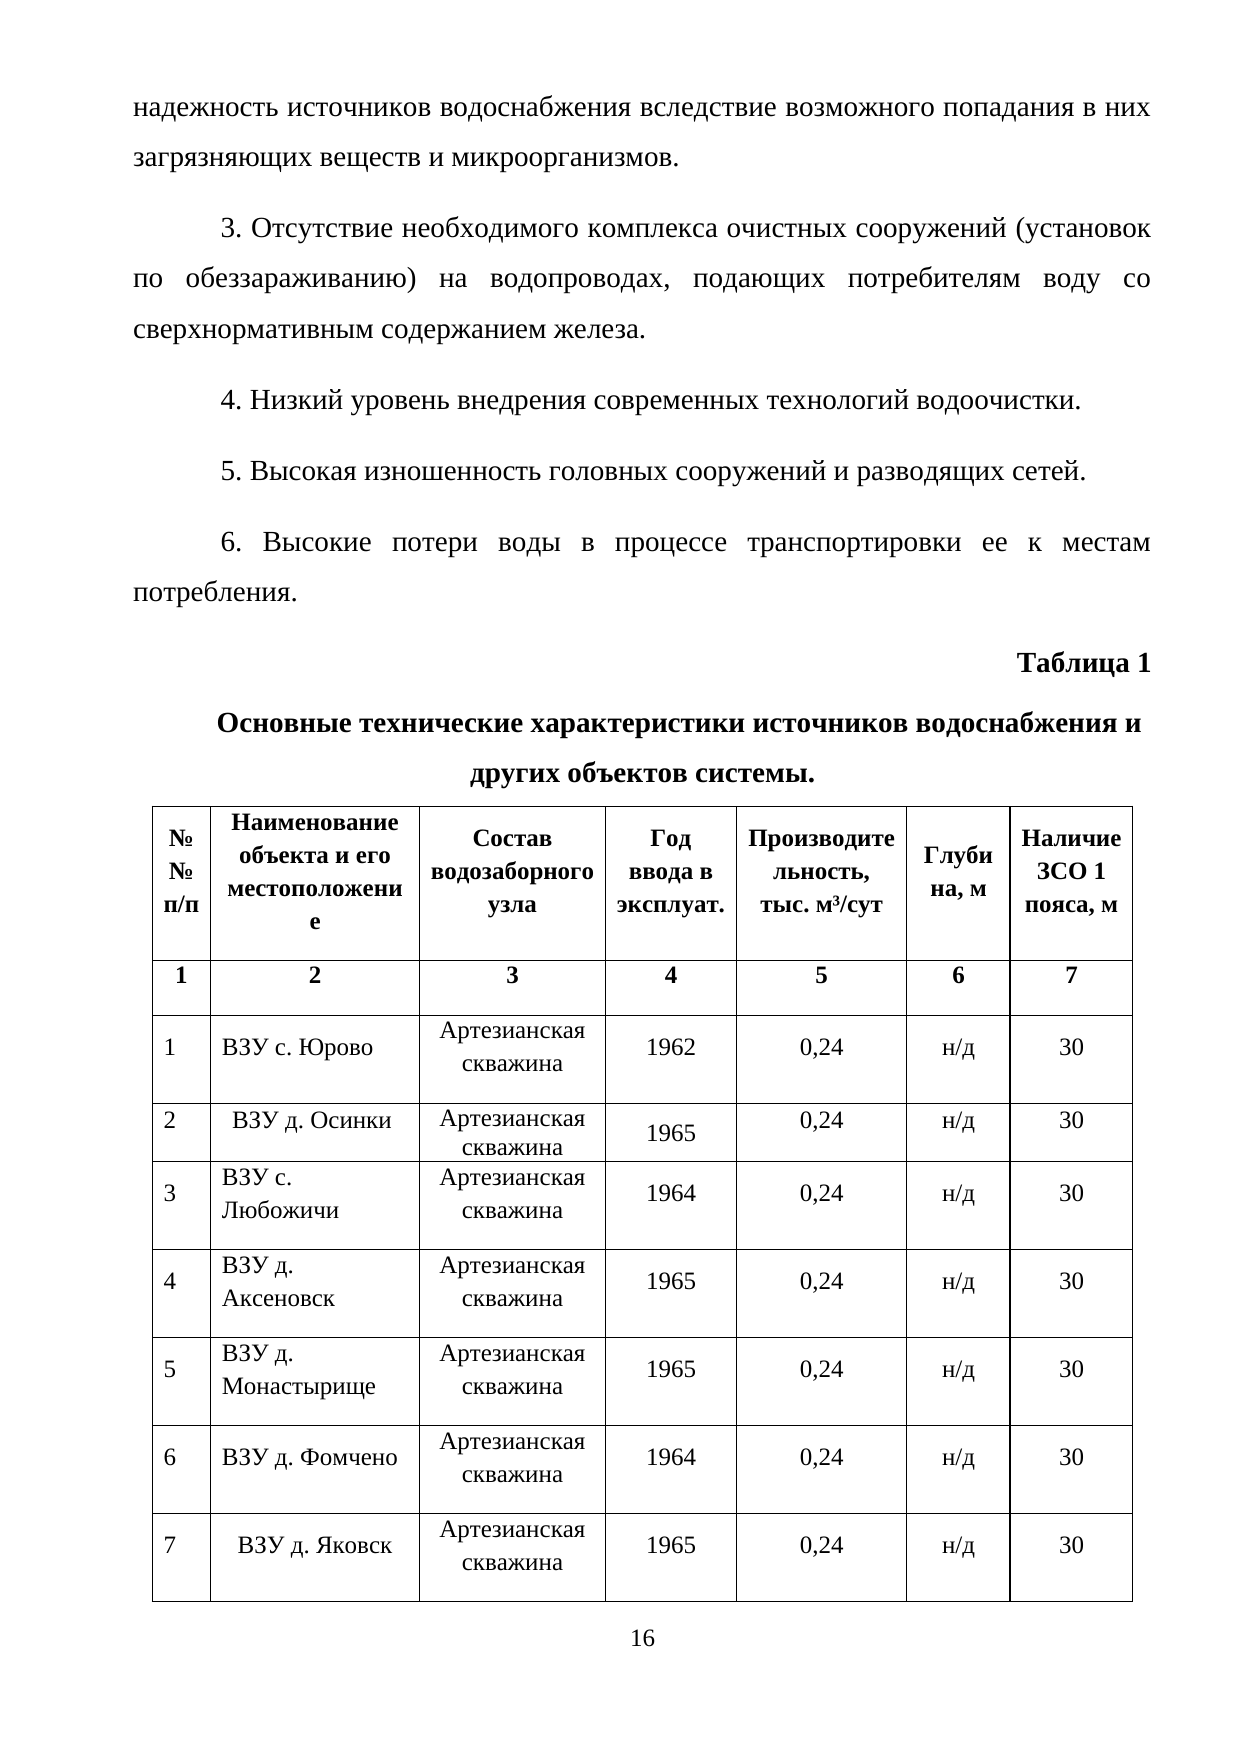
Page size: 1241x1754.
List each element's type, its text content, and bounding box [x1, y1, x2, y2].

table_cell ВЗУ д. Яковск [211, 1514, 419, 1601]
text 3. Отсутствие необходимого комплекса очистных сооружений (установок по обеззараживанию) на водопроводах, подающих потребителям воду со сверхнормативным содержанием железа. [133, 210, 1152, 344]
table_cell 0,24 [737, 1250, 906, 1337]
text Таблица 1 [133, 646, 1152, 679]
table_cell 30 [1011, 1250, 1132, 1337]
table_cell 2 [153, 1104, 210, 1161]
table_cell Артезианская скважина [420, 1162, 605, 1249]
table_header Наличие ЗСО 1 пояса, м [1011, 807, 1132, 959]
table_cell 3 [153, 1162, 210, 1249]
table_header Состав водозаборного узла [420, 807, 605, 959]
table_cell 5 [737, 961, 906, 1014]
table_cell Артезианская скважина [420, 1338, 605, 1425]
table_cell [420, 1514, 605, 1601]
table_cell ВЗУ д. Осинки [211, 1104, 419, 1161]
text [133, 89, 1152, 172]
text 6. Высокие потери воды в процессе транспортировки ее к местам потребления. [133, 524, 1152, 608]
text 5. Высокая изношенность головных сооружений и разводящих сетей. [133, 453, 1152, 487]
table_cell 5 [153, 1338, 210, 1425]
table_cell н/д [907, 1426, 1009, 1513]
table_cell ВЗУ д. Аксеновск [211, 1250, 419, 1337]
table_cell 1965 [606, 1250, 736, 1337]
table_cell 30 [1011, 1162, 1132, 1249]
table_cell н/д [907, 1250, 1009, 1337]
table_cell 0,24 [737, 1426, 906, 1513]
table_cell Артезианская скважина [420, 1426, 605, 1513]
table_cell н/д [907, 1338, 1009, 1425]
table_cell 0,24 [737, 1162, 906, 1249]
table_cell 30 [1011, 1426, 1132, 1513]
table_cell 1962 [606, 1016, 736, 1102]
table_cell н/д [907, 1104, 1009, 1161]
table_cell 1 [153, 961, 210, 1014]
table_cell н/д [907, 1162, 1009, 1249]
table_cell 6 [907, 961, 1009, 1014]
table_cell 6 [153, 1426, 210, 1513]
table_cell 30 [1011, 1104, 1132, 1161]
table_cell 1 [153, 1016, 210, 1102]
text Основные технические характеристики источников водоснабжения и других объектов системы. [133, 705, 1152, 789]
table_cell Артезианская скважина [420, 1016, 605, 1102]
table_cell 1965 [606, 1338, 736, 1425]
table_cell 4 [153, 1250, 210, 1337]
table_cell 0,24 [737, 1338, 906, 1425]
table_cell н/д [907, 1016, 1009, 1102]
table_cell н/д [907, 1514, 1009, 1601]
table_header Глубина, м [907, 807, 1009, 959]
table_cell 1965 [606, 1514, 736, 1601]
table_cell ВЗУ с. Любожичи [211, 1162, 419, 1249]
table_cell 1964 [606, 1162, 736, 1249]
table_cell ВЗУ д. Фомчено [211, 1426, 419, 1513]
table_header Наименование объекта и его местоположение [211, 807, 419, 959]
table_cell 1964 [606, 1426, 736, 1513]
table_cell 30 [1011, 1016, 1132, 1102]
table_cell Артезианская скважина [420, 1250, 605, 1337]
table_cell Артезианская скважина [420, 1104, 605, 1161]
table_cell 1965 [606, 1104, 736, 1161]
table_cell 0,24 [737, 1104, 906, 1161]
table_cell 30 [1011, 1338, 1132, 1425]
table_cell 7 [1011, 961, 1132, 1014]
table_cell 3 [420, 961, 605, 1014]
table_cell 4 [606, 961, 736, 1014]
table_header Год ввода в эксплуат. [606, 807, 736, 959]
table_cell 0,24 [737, 1514, 906, 1601]
table_cell 30 [1011, 1514, 1132, 1601]
table_cell 0,24 [737, 1016, 906, 1102]
table_cell 7 [153, 1514, 210, 1601]
table_header № № п/п [153, 807, 210, 959]
table_cell 2 [211, 961, 419, 1014]
table_cell ВЗУ д. Монастырище [211, 1338, 419, 1425]
table_cell ВЗУ с. Юрово [211, 1016, 419, 1102]
table_header Производительность, тыс. м³/сут [737, 807, 906, 959]
text 4. Низкий уровень внедрения современных технологий водоочистки. [133, 382, 1152, 415]
